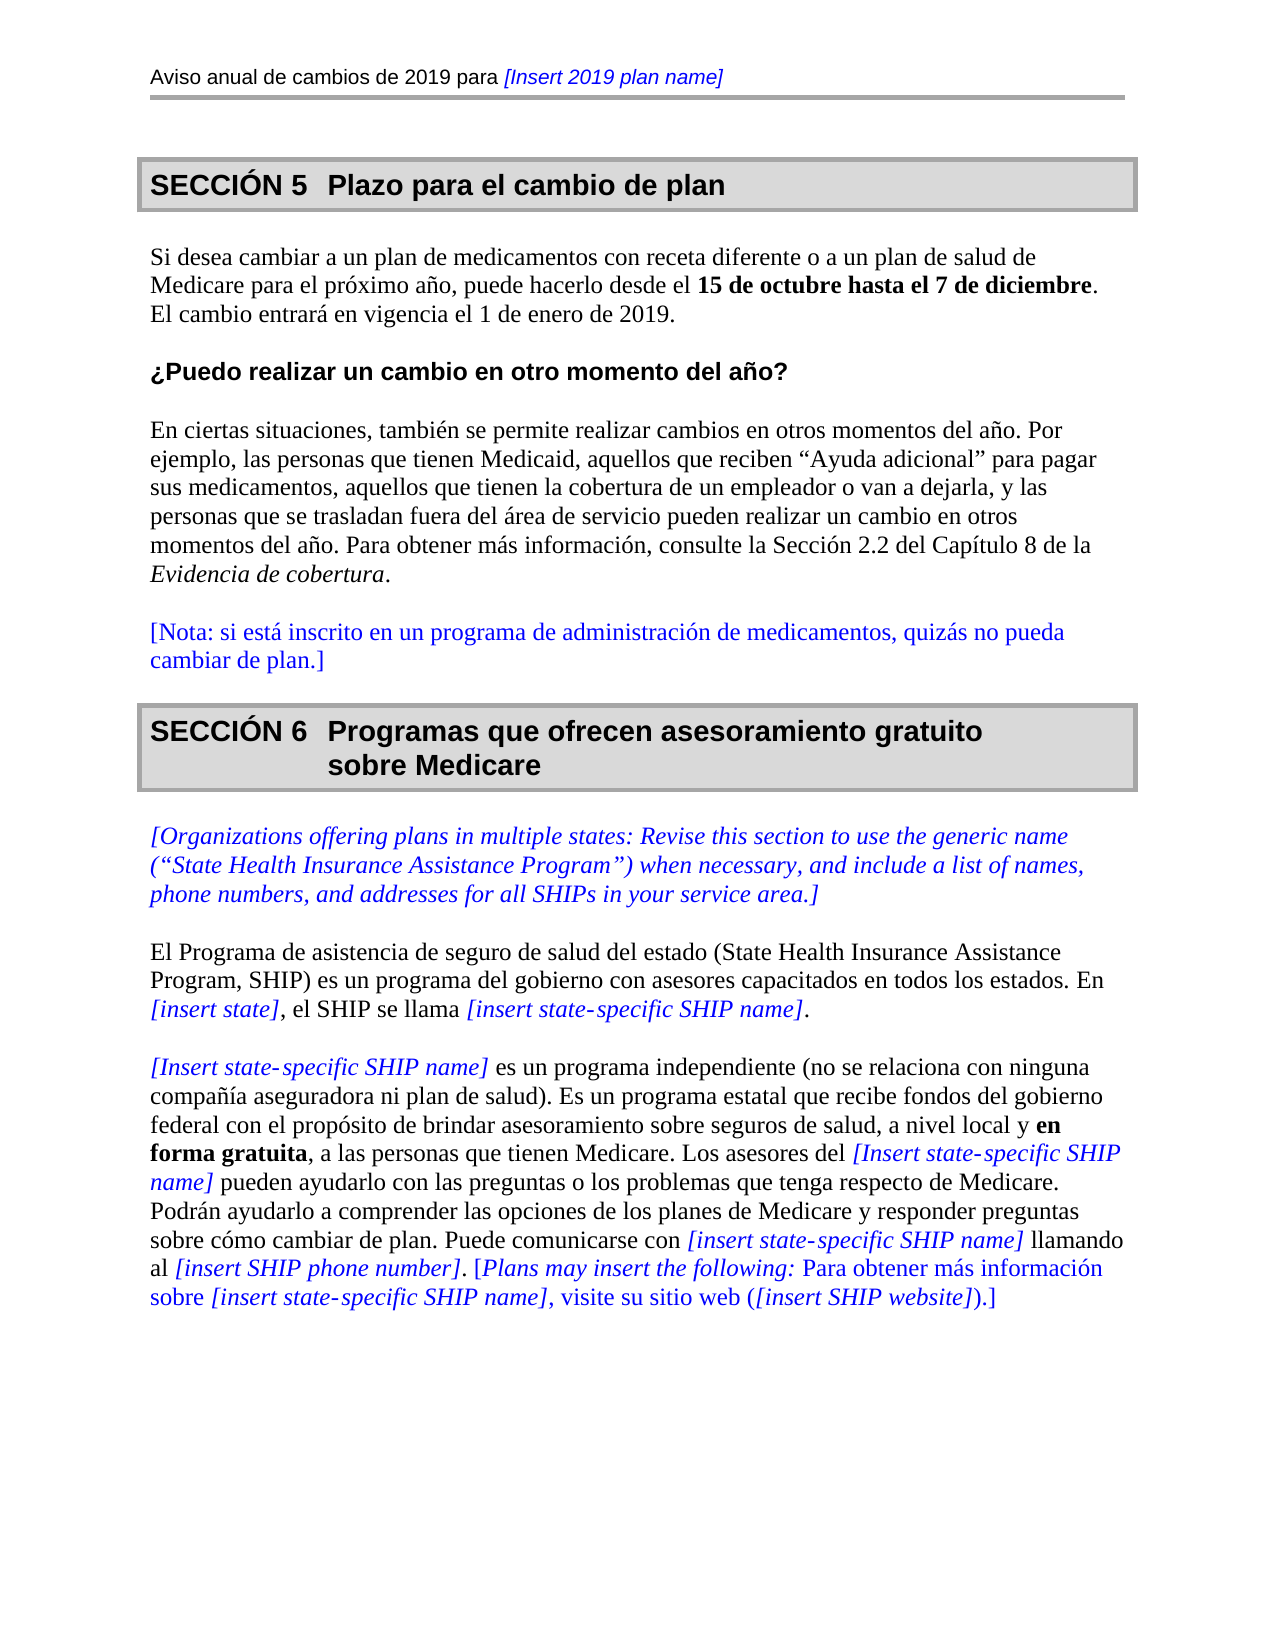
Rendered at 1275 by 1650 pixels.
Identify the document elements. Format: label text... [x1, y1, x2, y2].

text Si desea cambiar a un plan de medicamentos con receta diferente o a un plan de salud de Medicare para el próximo año, puede hacerlo desde el 15 de octubre hasta el 7 de diciembre. El cambio entrará en vigencia el 1 de enero de 2019. [150, 429, 1125, 515]
subtitle [Insert state-specific SHIP name] es un programa independiente (no se relaciona con ninguna compañía aseguradora ni plan de salud). Es un programa estatal que recibe fondos del gobierno federal con el propósito de brindar asesoramiento sobre seguros de salud, a nivel local y en forma gratuita, a las personas que tienen Medicare. Los asesores del [Insert state-specific SHIP name] pueden ayudarlo con las preguntas o los problemas que tenga respecto de Medicare. Podrán ayudarlo a comprender las opciones de los planes de Medicare y responder preguntas sobre cómo cambiar de plan. Puede comunicarse con [insert state-specific SHIP name] llamando al [insert SHIP phone number]. [Plans may insert the following: Para obtener más información sobre [insert state-specific SHIP name], visite su sitio web ([insert SHIP website]).] [150, 1240, 1125, 1498]
text [Nota: si está inscrito en un programa de administración de medicamentos, quizás no pueda cambiar de plan.] [150, 804, 1125, 862]
subtitle El Programa de asistencia de seguro de salud del estado (State Health Insurance Assistance Program, SHIP) es un programa del gobierno con asesores capacitados en todos los estados. En [insert state], el SHIP se llama [insert state-specific SHIP name]. [150, 1124, 1125, 1211]
subtitle SECCIÓN 6 Programas que ofrecen asesoramiento gratuito sobre Medicare [142, 896, 1133, 975]
text En ciertas situaciones, también se permite realizar cambios en otros momentos del año. Por ejemplo, las personas que tienen Medicaid, aquellos que reciben “Ayuda adicional” para pagar sus medicamentos, aquellos que tienen la cobertura de un empleador o van a dejarla, y las personas que se trasladan fuera del área de servicio pueden realizar un cambio en otros momentos del año. Para obtener más información, consulte la Sección 2.2 del Capítulo 8 de la Evidencia de cobertura. [150, 602, 1125, 775]
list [262, 157, 1125, 214]
subtitle SECCIÓN 5 Plazo para el cambio de plan [142, 349, 1133, 395]
subtitle [Organizations offering plans in multiple states: Revise this section to use the generic name (“State Health Insurance Assistance Program”) when necessary, and include a list of names, phone numbers, and addresses for all SHIPs in your service area.] [150, 1009, 1125, 1095]
subtitle ¿Puedo realizar un cambio en otro momento del año? [150, 544, 1125, 573]
list O puede llamar a Medicare al 1-800-MEDICARE (1-800-633-4227), durante las 24 horas, los 7 días de la semana, y pedir que se cancele su inscripción. Los usuarios de TTY deben llamar al 1-877-486-2048. [262, 227, 1125, 315]
